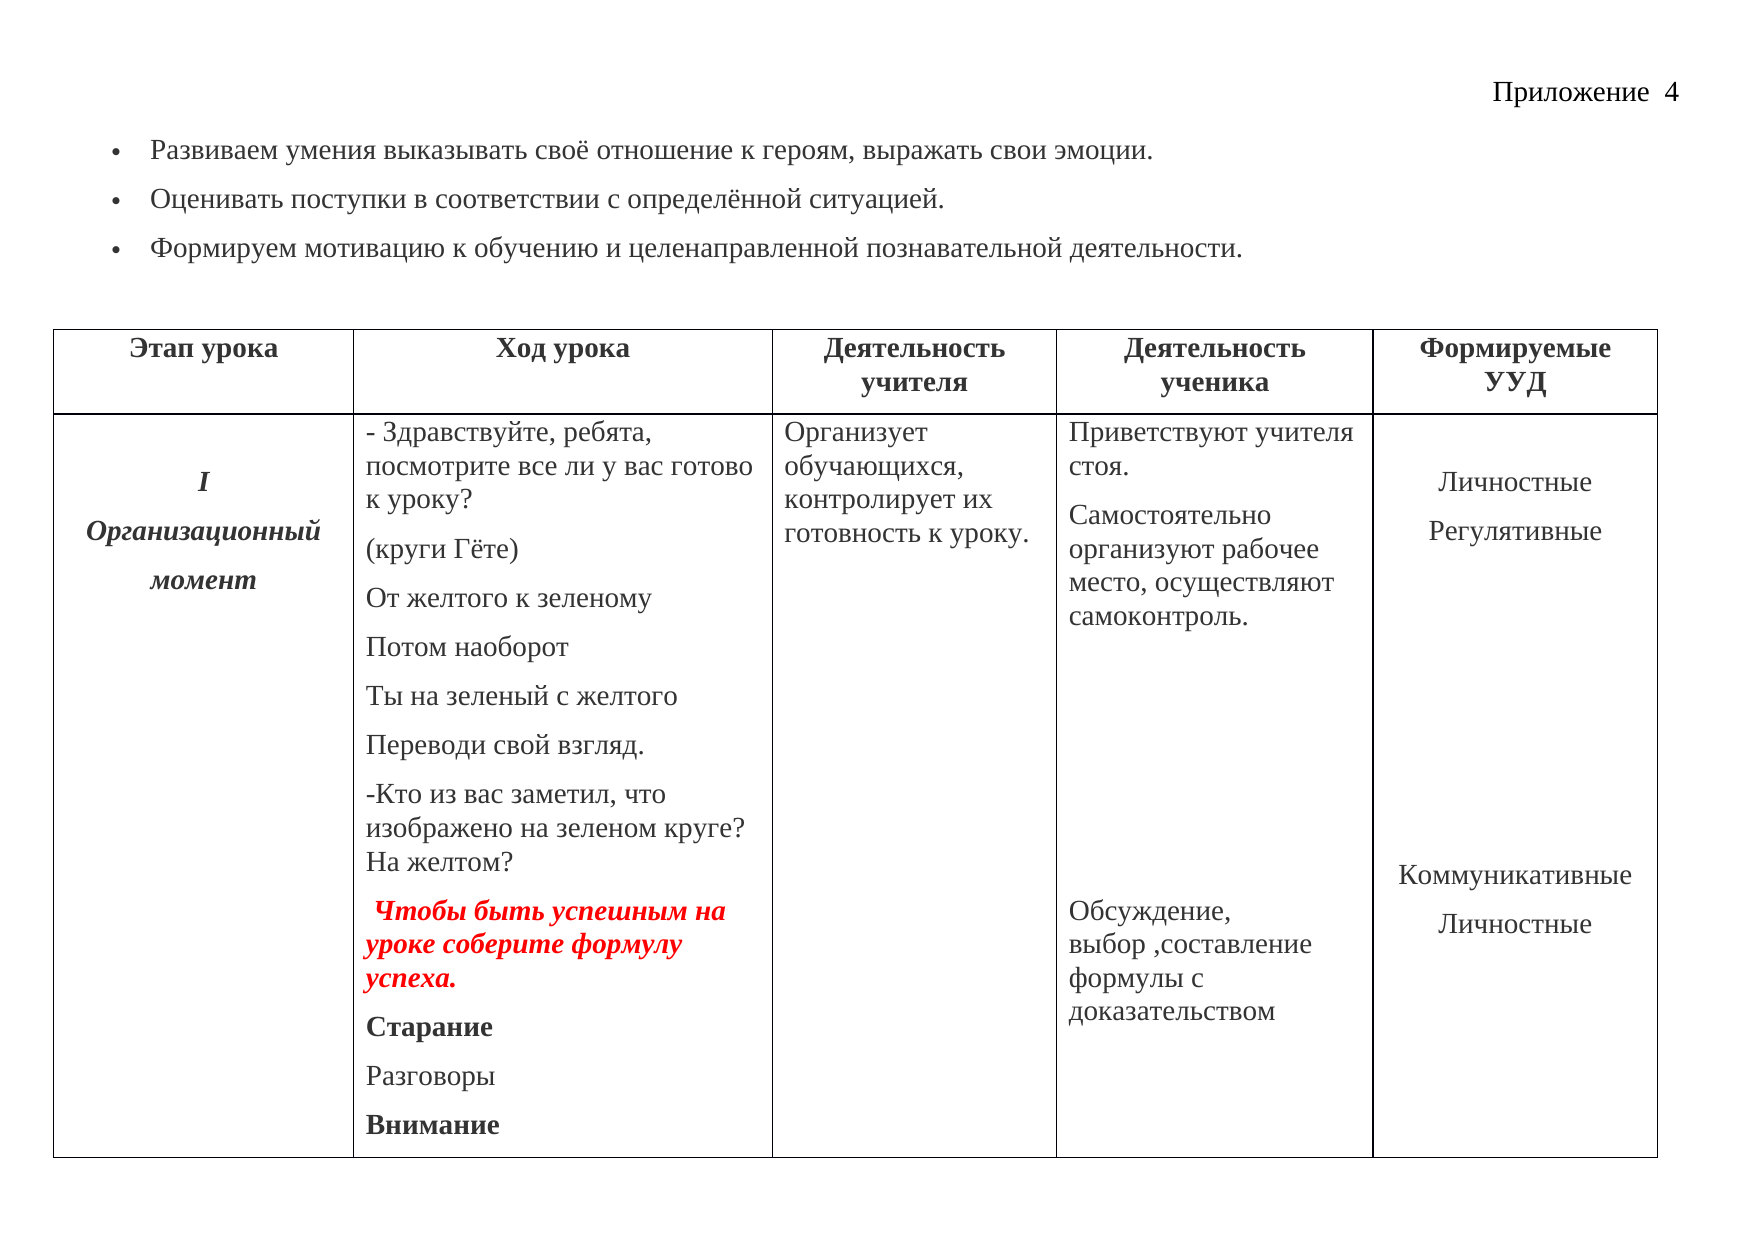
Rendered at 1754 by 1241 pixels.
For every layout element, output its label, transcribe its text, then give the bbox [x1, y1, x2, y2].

table_header Ход урока [354, 330, 772, 413]
table_header Формируемые УУД [1374, 330, 1657, 413]
list Оценивать поступки в соответствии с определённой ситуацией. [112, 181, 1679, 215]
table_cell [773, 415, 1056, 1157]
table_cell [1057, 415, 1372, 1157]
table_header Этап урока [54, 330, 353, 413]
table_header Деятельность ученика [1057, 330, 1372, 413]
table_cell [54, 415, 353, 1157]
table_header Деятельность учителя [773, 330, 1056, 413]
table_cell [1374, 415, 1657, 1157]
list Развиваем умения выказывать своё отношение к героям, выражать свои эмоции. [112, 132, 1679, 166]
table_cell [354, 415, 772, 1157]
list Формируем мотивацию к обучению и целенаправленной познавательной деятельности. [112, 230, 1679, 264]
